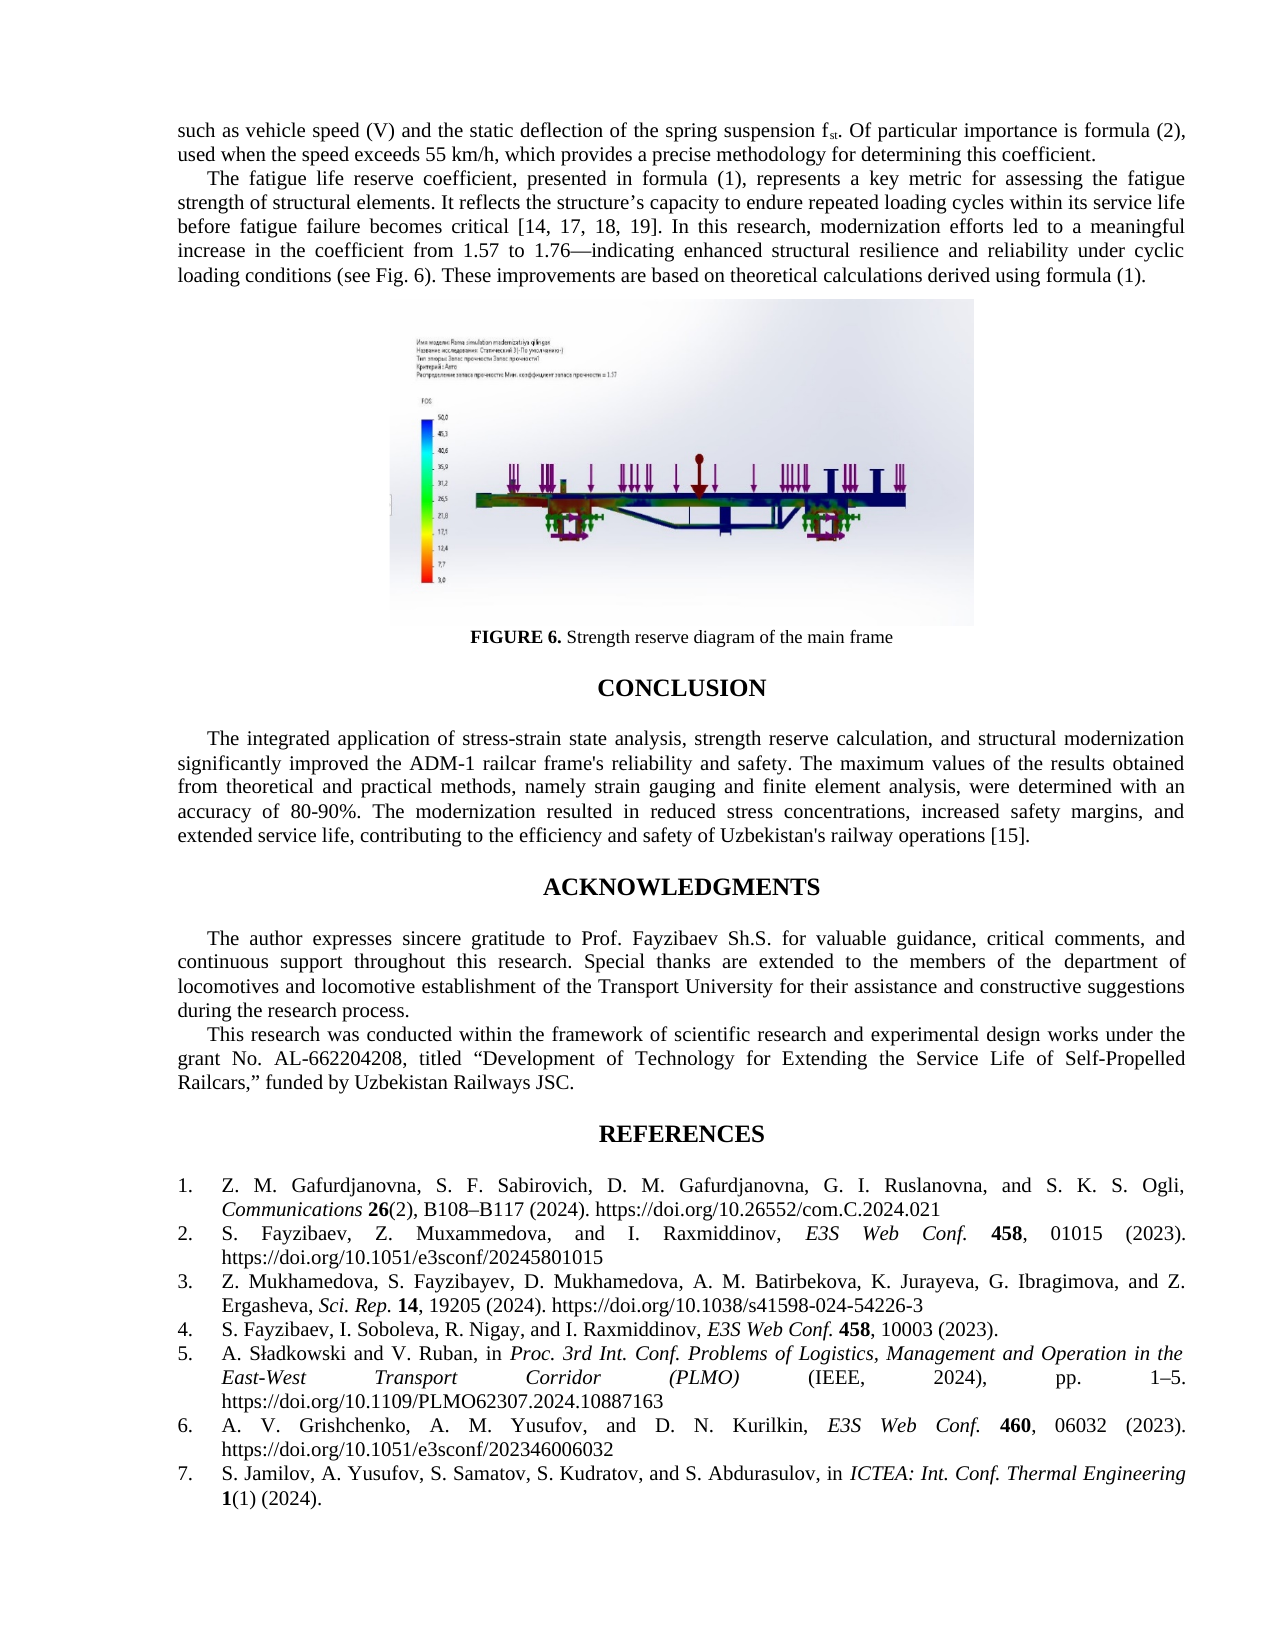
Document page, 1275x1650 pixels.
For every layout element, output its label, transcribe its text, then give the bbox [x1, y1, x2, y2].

list S. Jamilov, A. Yusufov, S. Samatov, S. Kudratov, and S. Abdurasulov, in ICTEA: Int. Conf. Thermal Engineering 1(1) (2024). [177, 1461, 1186, 1509]
text FIGURE 6. Strength reserve diagram of the main frame [177, 626, 1186, 648]
list A. V. Grishchenko, A. M. Yusufov, and D. N. Kurilkin, E3S Web Conf. 460, 06032 (2023). https://doi.org/10.1051/e3sconf/202346006032 [177, 1413, 1186, 1461]
text CONCLUSION [177, 673, 1186, 701]
list S. Fayzibaev, I. Soboleva, R. Nigay, and I. Raxmiddinov, E3S Web Conf. 458, 10003 (2023). [177, 1317, 1186, 1341]
list A. Sładkowski and V. Ruban, in Proc. 3rd Int. Conf. Problems of Logistics, Management and Operation in the East-West Transport Corridor (PLMO) (IEEE, 2024), pp. 1–5. https://doi.org/10.1109/PLMO62307.2024.10887163 [177, 1341, 1186, 1413]
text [177, 118, 1186, 166]
list Z. M. Gafurdjanovna, S. F. Sabirovich, D. M. Gafurdjanovna, G. I. Ruslanovna, and S. K. S. Ogli, Communications 26(2), B108–B117 (2024). https://doi.org/10.26552/com.C.2024.021 [177, 1173, 1186, 1221]
picture [389, 299, 974, 626]
text The author expresses sincere gratitude to Prof. Fayzibaev Sh.S. for valuable guidance, critical comments, and continuous support throughout this research. Special thanks are extended to the members of the department of locomotives and locomotive establishment of the Transport University for their assistance and constructive suggestions during the research process. [177, 925, 1186, 1022]
text ACKNOWLEDGMENTS [177, 872, 1186, 900]
text The integrated application of stress-strain state analysis, strength reserve calculation, and structural modernization significantly improved the ADM-1 railcar frame's reliability and safety. The maximum values of the results obtained from theoretical and practical methods, namely strain gauging and finite element analysis, were determined with an accuracy of 80-90%. The modernization resulted in reduced stress concentrations, increased safety margins, and extended service life, contributing to the efficiency and safety of Uzbekistan's railway operations [15]. [177, 726, 1186, 847]
subtitle REFERENCES [177, 1119, 1186, 1148]
list S. Fayzibaev, Z. Muxammedova, and I. Raxmiddinov, E3S Web Conf. 458, 01015 (2023). https://doi.org/10.1051/e3sconf/20245801015 [177, 1221, 1186, 1269]
text The fatigue life reserve coefficient, presented in formula (1), represents a key metric for assessing the fatigue strength of structural elements. It reflects the structure’s capacity to endure repeated loading cycles within its service life before fatigue failure becomes critical [14, 17, 18, 19]. In this research, modernization efforts led to a meaningful increase in the coefficient from 1.57 to 1.76—indicating enhanced structural resilience and reliability under cyclic loading conditions (see Fig. 6). These improvements are based on theoretical calculations derived using formula (1). [177, 166, 1186, 287]
list Z. Mukhamedova, S. Fayzibayev, D. Mukhamedova, A. M. Batirbekova, K. Jurayeva, G. Ibragimova, and Z. Ergasheva, Sci. Rep. 14, 19205 (2024). https://doi.org/10.1038/s41598-024-54226-3 [177, 1269, 1186, 1317]
text This research was conducted within the framework of scientific research and experimental design works under the grant No. АL-662204208, titled “Development of Technology for Extending the Service Life of Self-Propelled Railcars,” funded by Uzbekistan Railways JSC. [177, 1022, 1186, 1094]
